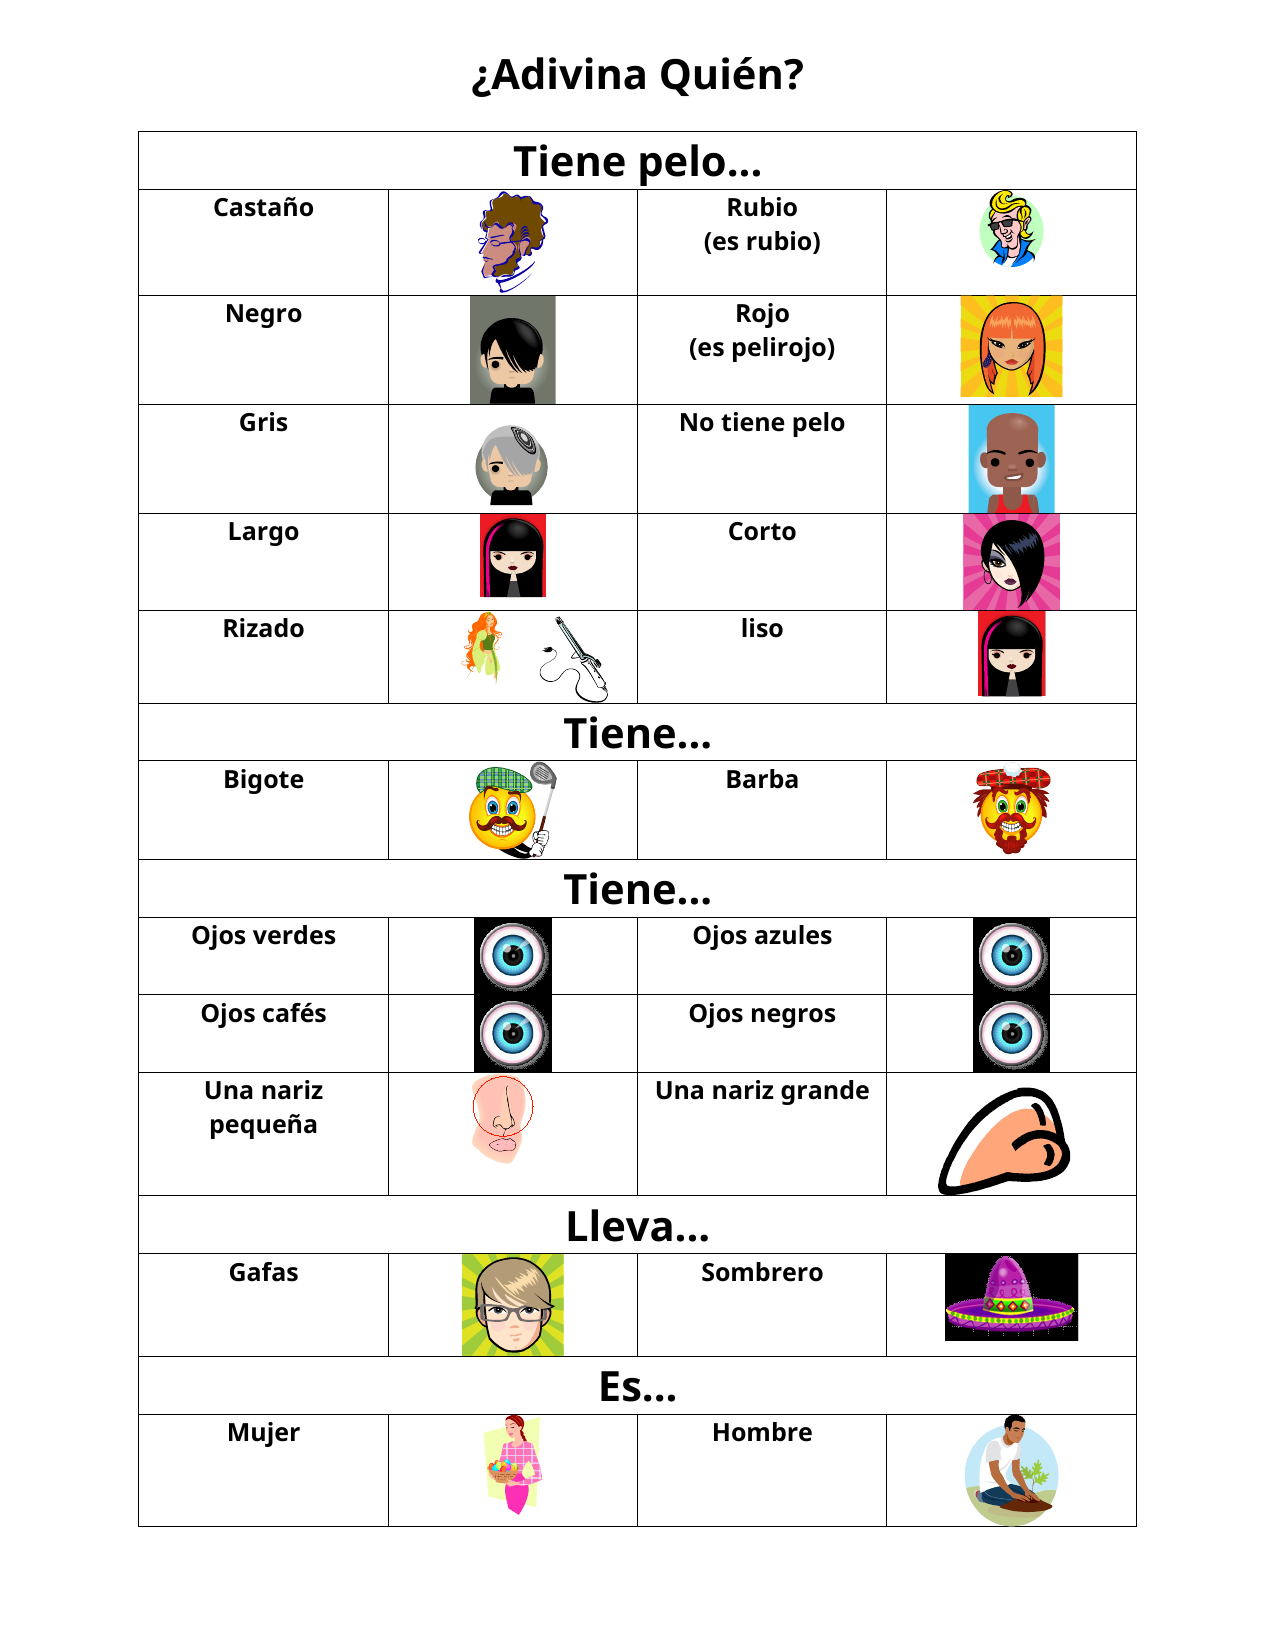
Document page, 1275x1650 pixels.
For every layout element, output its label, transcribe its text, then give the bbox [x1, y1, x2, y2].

table_cell [389, 190, 637, 295]
table_cell [389, 1073, 637, 1195]
table_cell Lleva... [139, 1196, 1136, 1253]
table_cell Rojo (es pelirojo) [638, 296, 886, 403]
table_cell Gafas [139, 1254, 388, 1356]
table_cell Largo [139, 514, 388, 610]
table_cell [389, 296, 470, 403]
table_cell Una nariz grande [638, 1073, 886, 1195]
table_cell [389, 918, 637, 994]
table_cell Hombre [638, 1415, 886, 1526]
table_cell [887, 995, 1136, 1072]
table_cell [887, 761, 1136, 859]
table_cell Tiene... [139, 704, 1136, 760]
table_cell [529, 761, 637, 859]
table_cell Tiene... [139, 860, 1136, 917]
table_cell liso [638, 611, 886, 703]
table_cell [389, 405, 637, 513]
table_cell No tiene pelo [638, 405, 886, 513]
table_cell Castaño [139, 190, 388, 295]
table_cell [1050, 918, 1136, 994]
table_cell Gris [139, 405, 388, 513]
table_cell [887, 405, 968, 513]
table_cell [389, 1415, 637, 1526]
table_cell Ojos azules [638, 918, 886, 994]
table_cell Rizado [139, 611, 388, 703]
table_cell [389, 1254, 462, 1356]
table_cell Es... [139, 1357, 1136, 1413]
table_cell [1022, 1415, 1136, 1526]
table_cell Sombrero [638, 1254, 886, 1356]
table_cell [564, 1254, 637, 1356]
table_cell Negro [139, 296, 388, 403]
table_cell Ojos negros [638, 995, 886, 1072]
table_cell Corto [638, 514, 886, 610]
table_cell Mujer [139, 1415, 388, 1526]
table_cell [887, 296, 1136, 403]
table_cell [887, 1254, 1136, 1356]
table_cell [389, 761, 551, 859]
table_cell Una nariz pequeña [139, 1073, 388, 1195]
table_cell [887, 1073, 1136, 1195]
table_cell [556, 296, 637, 403]
table_cell [887, 514, 963, 610]
table_cell [389, 611, 637, 703]
table_cell [389, 514, 637, 610]
table_cell Rubio (es rubio) [638, 190, 886, 295]
table_cell Ojos cafés [139, 995, 388, 1072]
table_cell [887, 1415, 1009, 1526]
table_cell [1055, 405, 1136, 513]
text ¿Adivina Quién? [150, 45, 1125, 102]
table_cell [887, 611, 1136, 703]
table_cell [1060, 514, 1136, 610]
table_cell Bigote [139, 761, 388, 859]
table_cell [887, 190, 1136, 295]
table_cell [887, 918, 973, 994]
table_header Tiene pelo... [139, 132, 1136, 189]
table_cell Ojos verdes [139, 918, 388, 994]
table_cell Barba [638, 761, 886, 859]
table_cell [389, 995, 637, 1072]
